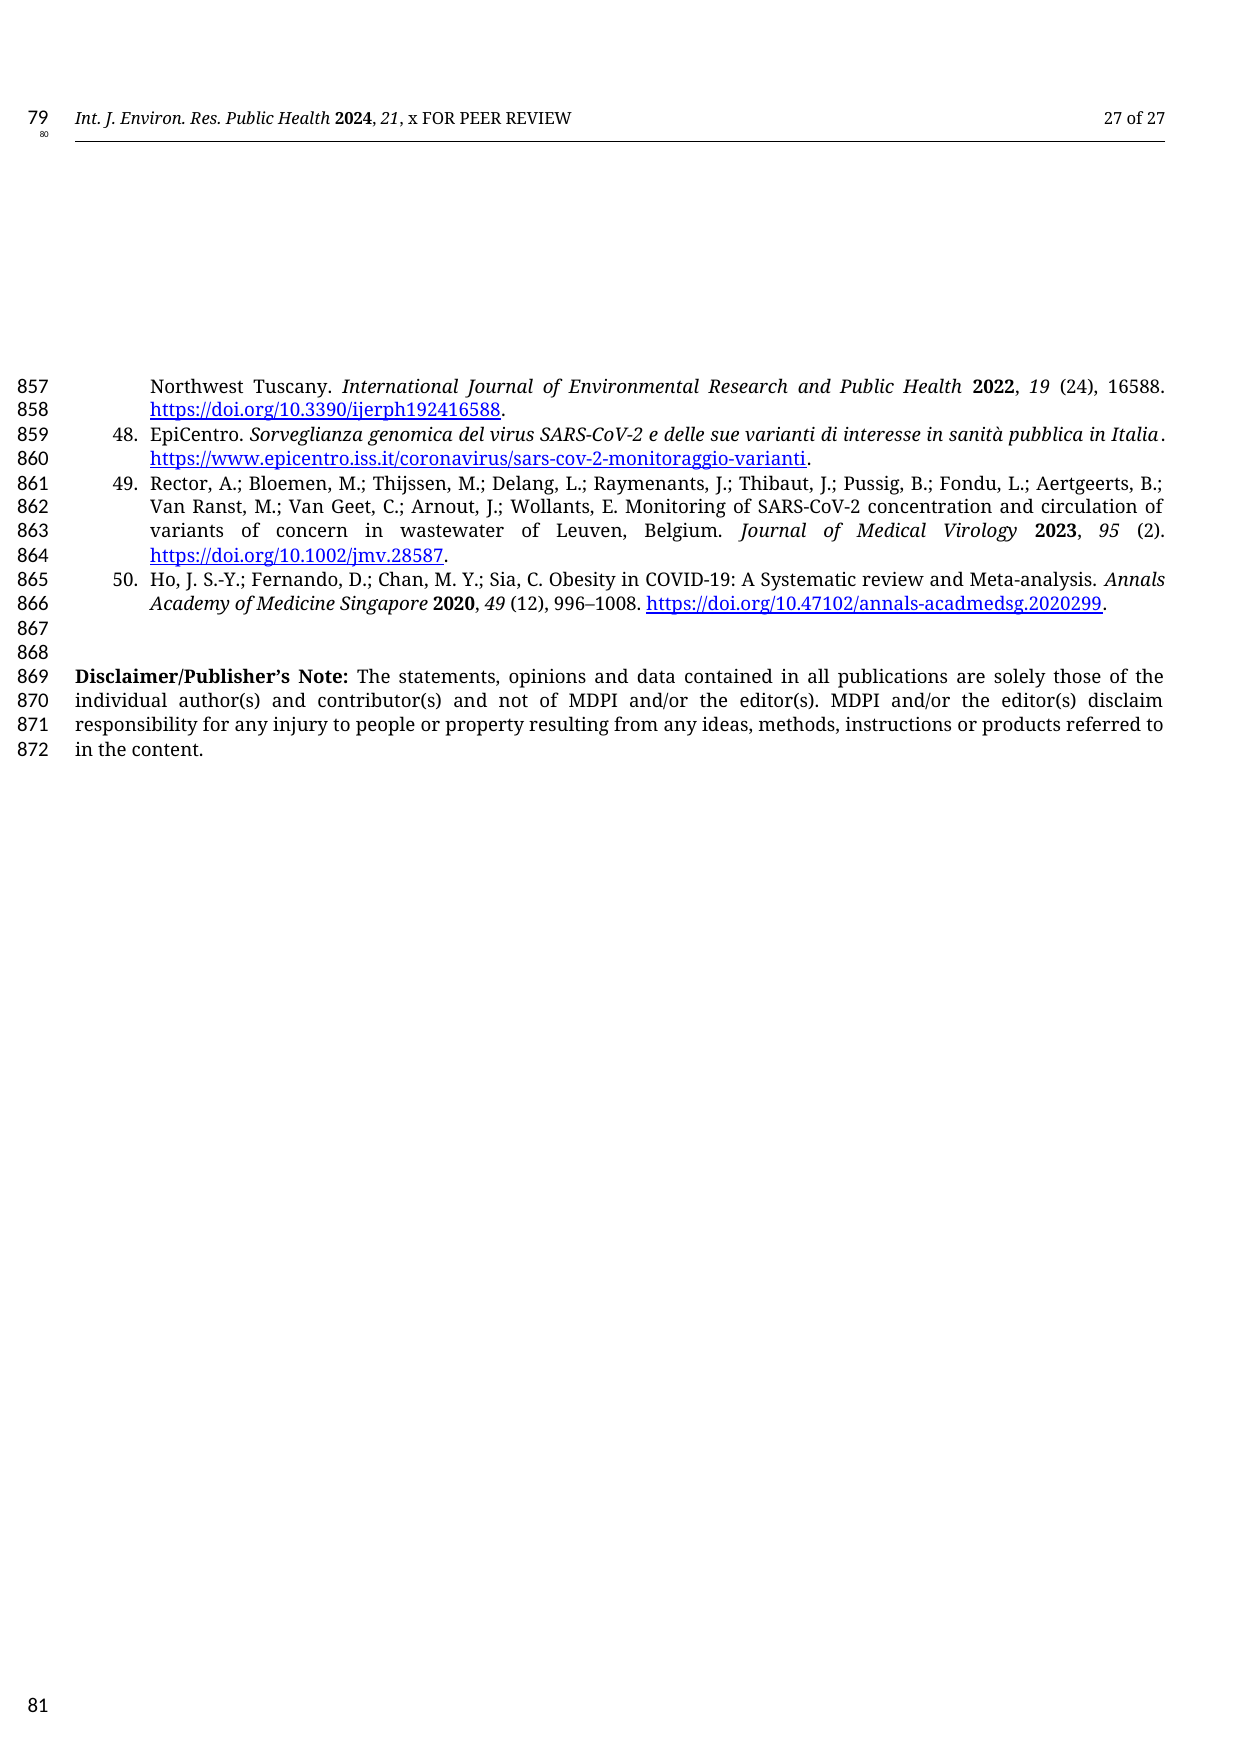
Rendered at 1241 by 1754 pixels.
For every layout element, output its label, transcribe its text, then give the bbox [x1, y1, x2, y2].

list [112, 374, 1165, 422]
list Ho, J. S.-Y.; Fernando, D.; Chan, M. Y.; Sia, C. Obesity in COVID-19: A Systematic review and Meta-analysis. Annals Academy of Medicine Singapore 2020, 49 (12), 996–1008. https://doi.org/10.47102/annals-acadmedsg.2020299. [112, 568, 1165, 616]
text Disclaimer/Publisher’s Note: The statements, opinions and data contained in all publications are solely those of the individual author(s) and contributor(s) and not of MDPI and/or the editor(s). MDPI and/or the editor(s) disclaim responsibility for any injury to people or property resulting from any ideas, methods, instructions or products referred to in the content. [75, 664, 1165, 761]
list Rector, A.; Bloemen, M.; Thijssen, M.; Delang, L.; Raymenants, J.; Thibaut, J.; Pussig, B.; Fondu, L.; Aertgeerts, B.; Van Ranst, M.; Van Geet, C.; Arnout, J.; Wollants, E. Monitoring of SARS‐CoV‐2 concentration and circulation of variants of concern in wastewater of Leuven, Belgium. Journal of Medical Virology 2023, 95 (2). https://doi.org/10.1002/jmv.28587. [112, 471, 1165, 568]
list EpiCentro. Sorveglianza genomica del virus SARS-CoV-2 e delle sue varianti di interesse in sanità pubblica in Italia. https://www.epicentro.iss.it/coronavirus/sars-cov-2-monitoraggio-varianti. [112, 422, 1165, 471]
